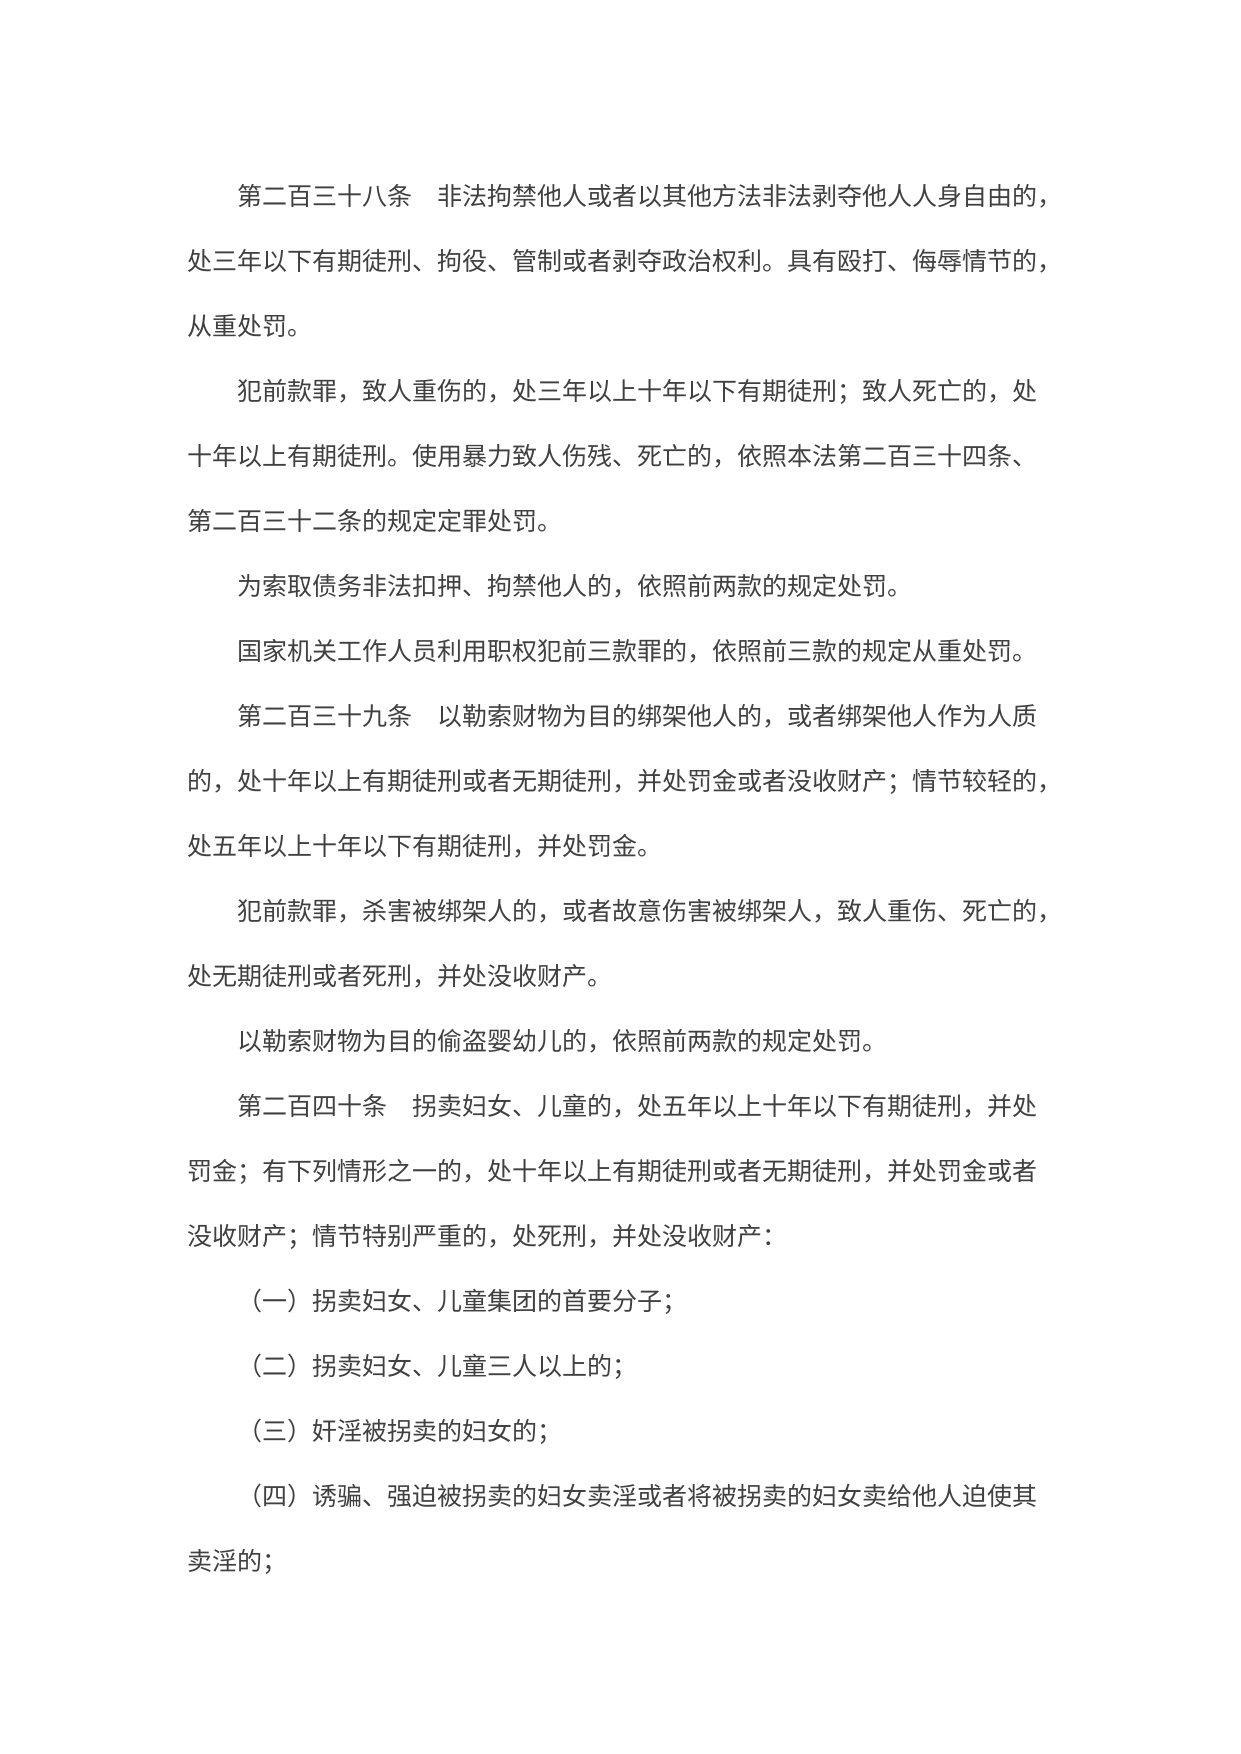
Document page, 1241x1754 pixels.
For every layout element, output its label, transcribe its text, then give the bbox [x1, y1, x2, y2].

text 犯前款罪，杀害被绑架人的，或者故意伤害被绑架人，致人重伤、死亡的，处无期徒刑或者死刑，并处没收财产。 [187, 877, 1053, 1007]
text 以勒索财物为目的偷盗婴幼儿的，依照前两款的规定处罚。 [187, 1007, 1053, 1072]
text （一）拐卖妇女、儿童集团的首要分子； [187, 1267, 1053, 1332]
text 第二百四十条 拐卖妇女、儿童的，处五年以上十年以下有期徒刑，并处罚金；有下列情形之一的，处十年以上有期徒刑或者无期徒刑，并处罚金或者没收财产；情节特别严重的，处死刑，并处没收财产： [187, 1072, 1053, 1267]
text 第二百三十九条 以勒索财物为目的绑架他人的，或者绑架他人作为人质的，处十年以上有期徒刑或者无期徒刑，并处罚金或者没收财产；情节较轻的，处五年以上十年以下有期徒刑，并处罚金。 [187, 682, 1053, 877]
text 为索取债务非法扣押、拘禁他人的，依照前两款的规定处罚。 [187, 552, 1053, 617]
text 犯前款罪，致人重伤的，处三年以上十年以下有期徒刑；致人死亡的，处十年以上有期徒刑。使用暴力致人伤残、死亡的，依照本法第二百三十四条、第二百三十二条的规定定罪处罚。 [187, 357, 1053, 552]
text 第二百三十八条 非法拘禁他人或者以其他方法非法剥夺他人人身自由的，处三年以下有期徒刑、拘役、管制或者剥夺政治权利。具有殴打、侮辱情节的，从重处罚。 [187, 162, 1053, 357]
text （二）拐卖妇女、儿童三人以上的； [187, 1332, 1053, 1397]
text （三）奸淫被拐卖的妇女的； [187, 1397, 1053, 1462]
text （四）诱骗、强迫被拐卖的妇女卖淫或者将被拐卖的妇女卖给他人迫使其卖淫的； [187, 1462, 1053, 1592]
text 国家机关工作人员利用职权犯前三款罪的，依照前三款的规定从重处罚。 [187, 617, 1053, 682]
